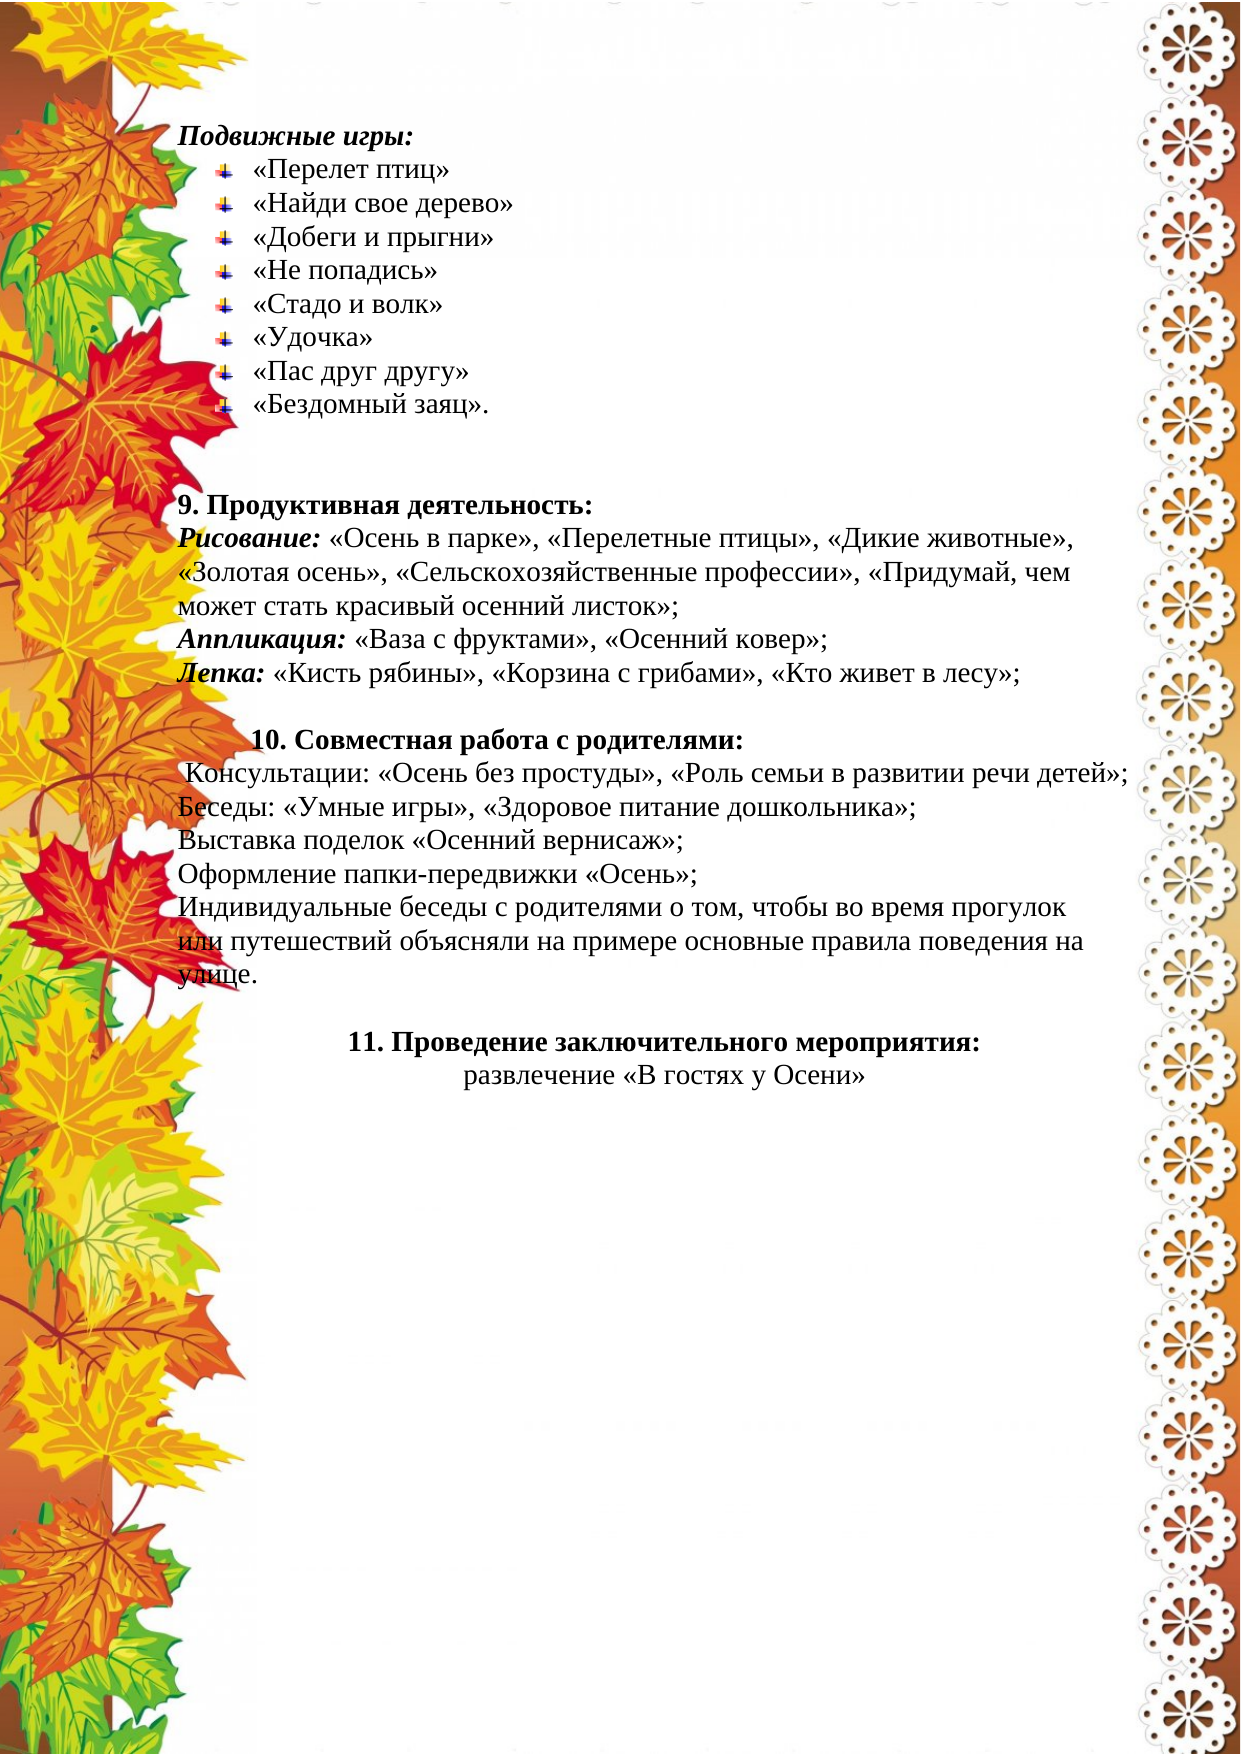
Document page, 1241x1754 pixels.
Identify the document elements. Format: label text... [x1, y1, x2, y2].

text или путешествий объясняли на примере основные правила поведения на улице. [177, 923, 1152, 990]
text Лепка: «Кисть рябины», «Корзина с грибами», «Кто живет в лесу»; [177, 655, 1152, 688]
list «Не попадись» [215, 252, 1152, 286]
list «Добеги и прыгни» [215, 219, 1152, 252]
list «Пас друг другу» [215, 353, 1152, 386]
text Аппликация: «Ваза с фруктами», «Осенний ковер»; [177, 621, 1152, 655]
list «Найди свое дерево» [215, 185, 1152, 219]
text 11. Проведение заключительного мероприятия: [177, 1024, 1152, 1057]
text развлечение «В гостях у Осени» [177, 1057, 1152, 1091]
list «Перелет птиц» [215, 152, 1152, 185]
list «Бездомный заяц». [215, 386, 1152, 420]
text 9. Продуктивная деятельность: [177, 487, 1152, 521]
text Консультации: «Осень без простуды», «Роль семьи в развитии речи детей»; [177, 755, 1152, 789]
picture [0, 2, 1241, 1754]
text 10. Совместная работа с родителями: [177, 722, 1152, 755]
text Подвижные игры: [177, 118, 1152, 152]
text Беседы: «Умные игры», «Здоровое питание дошкольника»; [177, 789, 1152, 822]
text Выставка поделок «Осенний вернисаж»; [177, 822, 1152, 856]
text Индивидуальные беседы с родителями о том, чтобы во время прогулок [177, 889, 1152, 923]
text Оформление папки-передвижки «Осень»; [177, 856, 1152, 889]
list «Удочка» [215, 319, 1152, 353]
list «Стадо и волк» [215, 286, 1152, 319]
text Рисование: «Осень в парке», «Перелетные птицы», «Дикие животные», «Золотая осень», «Сельскохозяйственные профессии», «Придумай, чем может стать красивый осенний листок»; [177, 521, 1152, 621]
